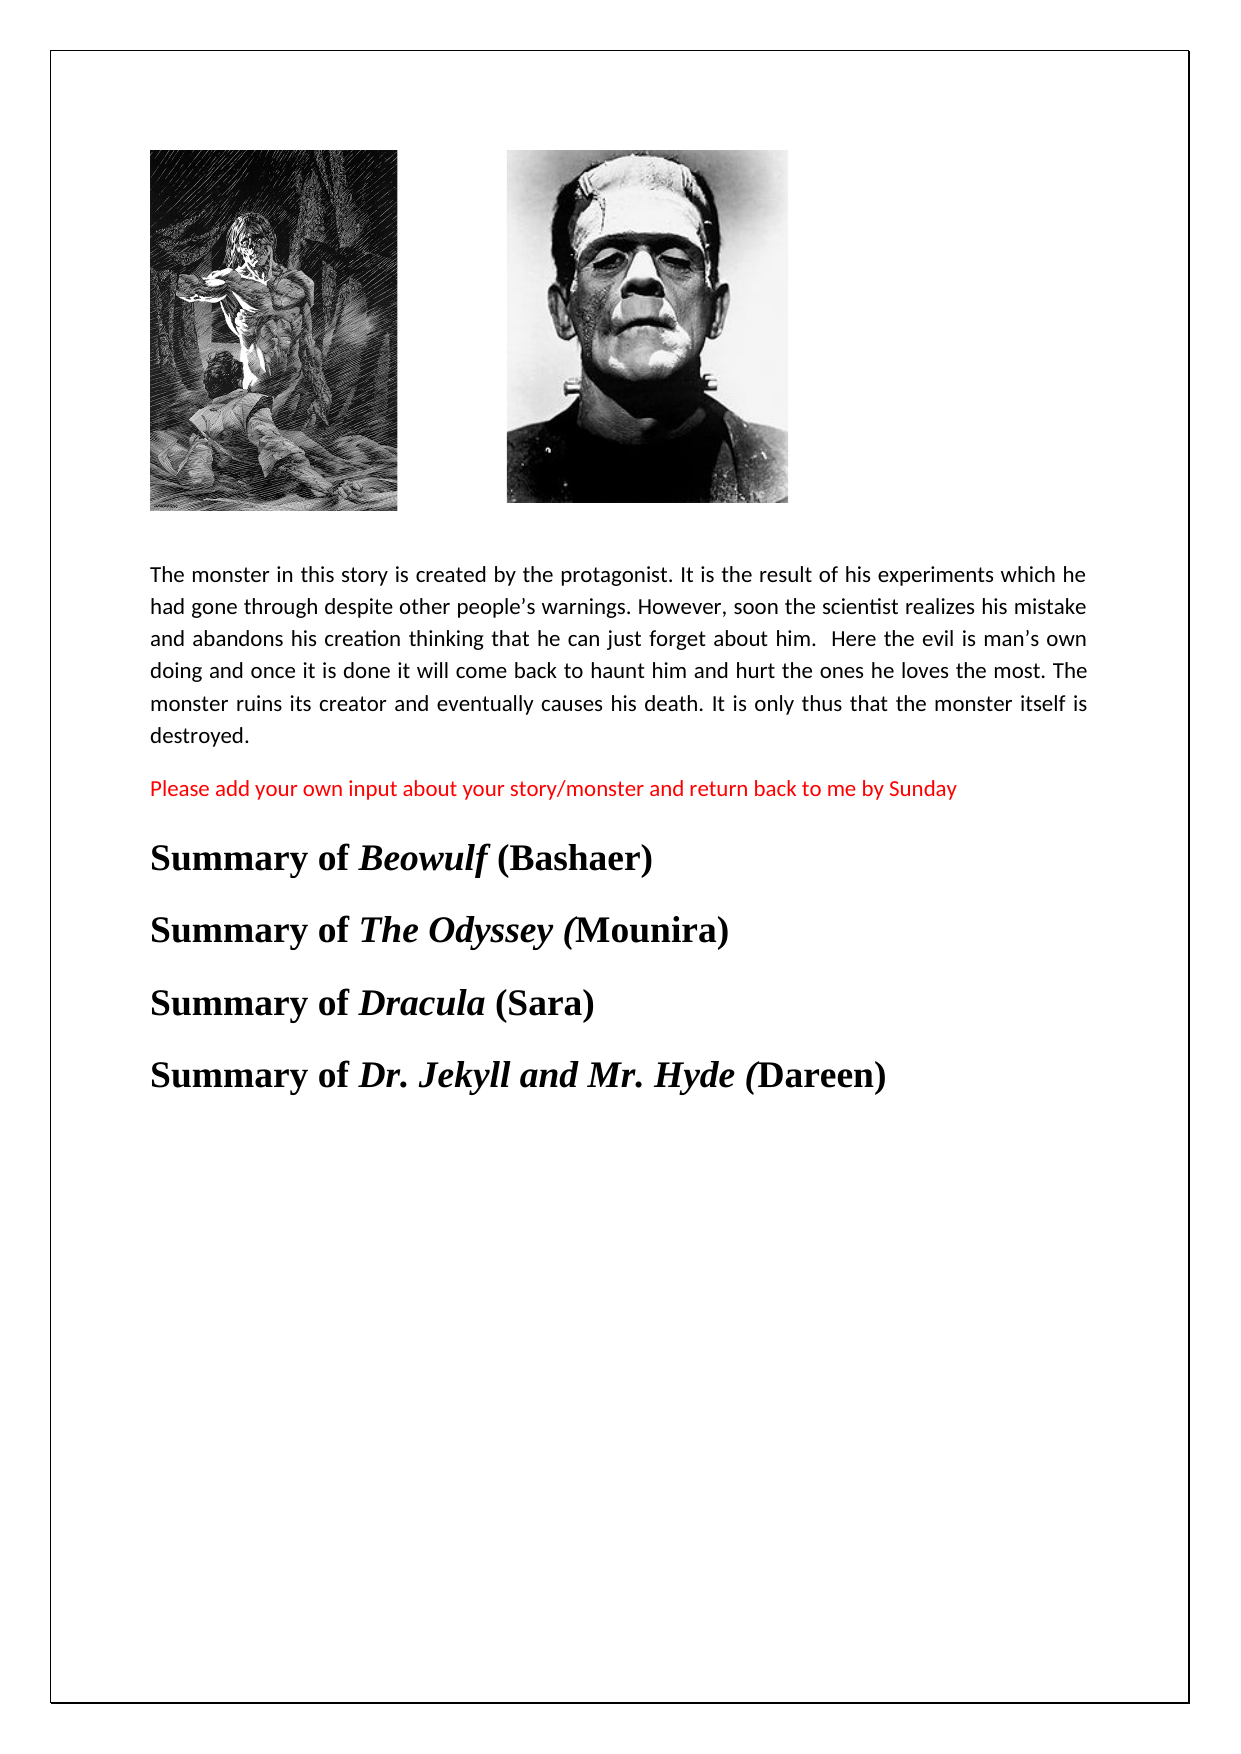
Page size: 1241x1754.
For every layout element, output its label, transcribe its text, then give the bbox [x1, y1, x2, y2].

picture [506, 150, 789, 503]
text Summary of Dracula (Sara) [150, 980, 1089, 1023]
text The monster in this story is created by the protagonist. It is the result of his experiments which he had gone through despite other people’s warnings. However, soon the scientist realizes his mistake and abandons his creation thinking that he can just forget about him. Here the evil is man’s own doing and once it is done it will come back to haunt him and hurt the ones he loves the most. The monster ruins its creator and eventually causes his death. It is only thus that the monster itself is destroyed. [150, 560, 1089, 749]
text Summary of Beowulf (Bashaer) [150, 835, 1089, 878]
text Summary of The Odyssey (Mounira) [150, 908, 1089, 951]
text Summary of Dr. Jekyll and Mr. Hyde (Dareen) [150, 1052, 1089, 1095]
text Please add your own input about your story/monster and return back to me by Sunday [150, 774, 1089, 802]
picture [150, 150, 398, 511]
